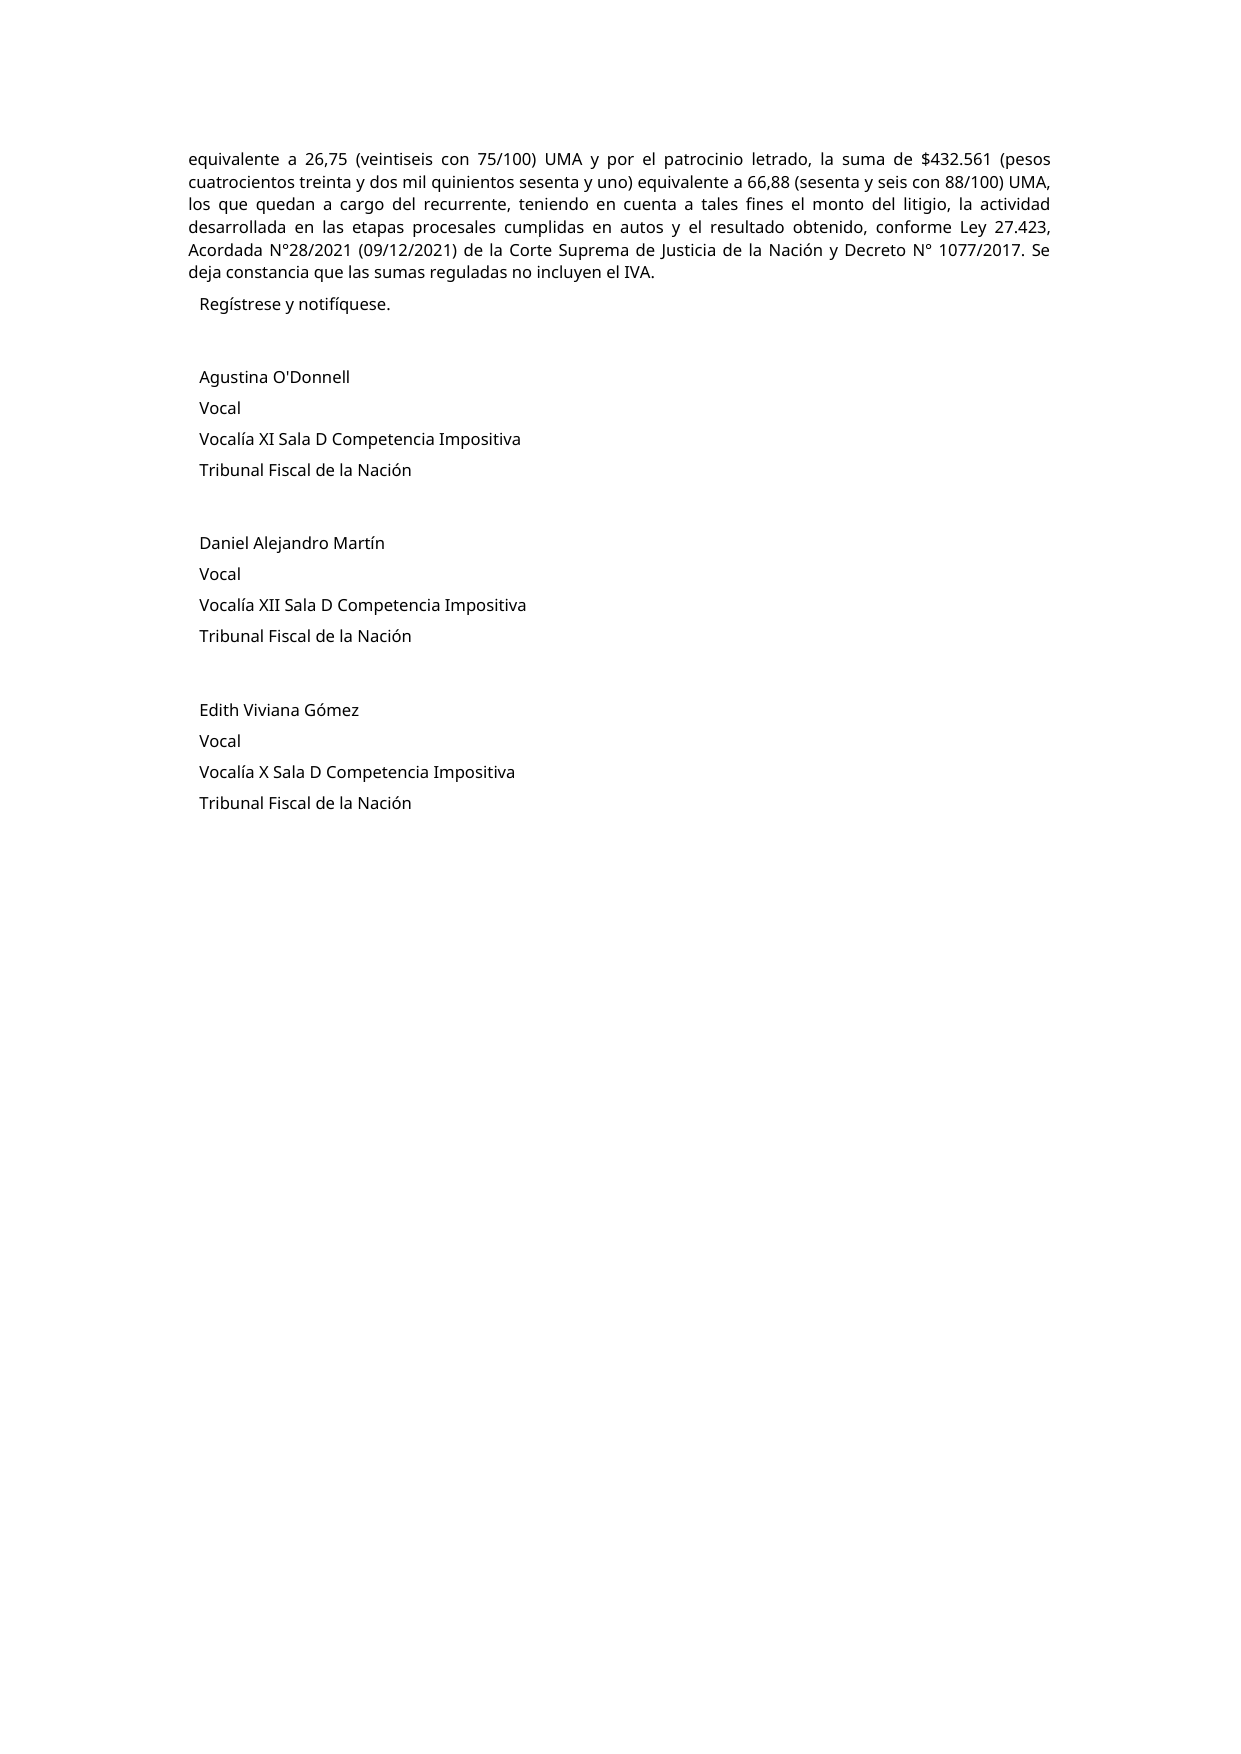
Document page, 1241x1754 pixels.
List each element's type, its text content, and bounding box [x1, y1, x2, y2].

text Tribunal Fiscal de la Nación [188, 792, 1052, 814]
text Tribunal Fiscal de la Nación [188, 625, 1052, 648]
text Daniel Alejandro Martín [188, 532, 1052, 555]
text Vocal [188, 397, 1052, 419]
text Edith Viviana Gómez [188, 698, 1052, 721]
text Vocalía XII Sala D Competencia Impositiva [188, 594, 1052, 617]
text Regístrese y notifíquese. [188, 292, 1052, 315]
text Vocalía XI Sala D Competencia Impositiva [188, 428, 1052, 450]
text Tribunal Fiscal de la Nación [188, 459, 1052, 481]
text Agustina O'Donnell [188, 366, 1052, 388]
text Vocal [188, 563, 1052, 586]
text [188, 148, 1052, 284]
text Vocalía X Sala D Competencia Impositiva [188, 761, 1052, 783]
text Vocal [188, 729, 1052, 752]
